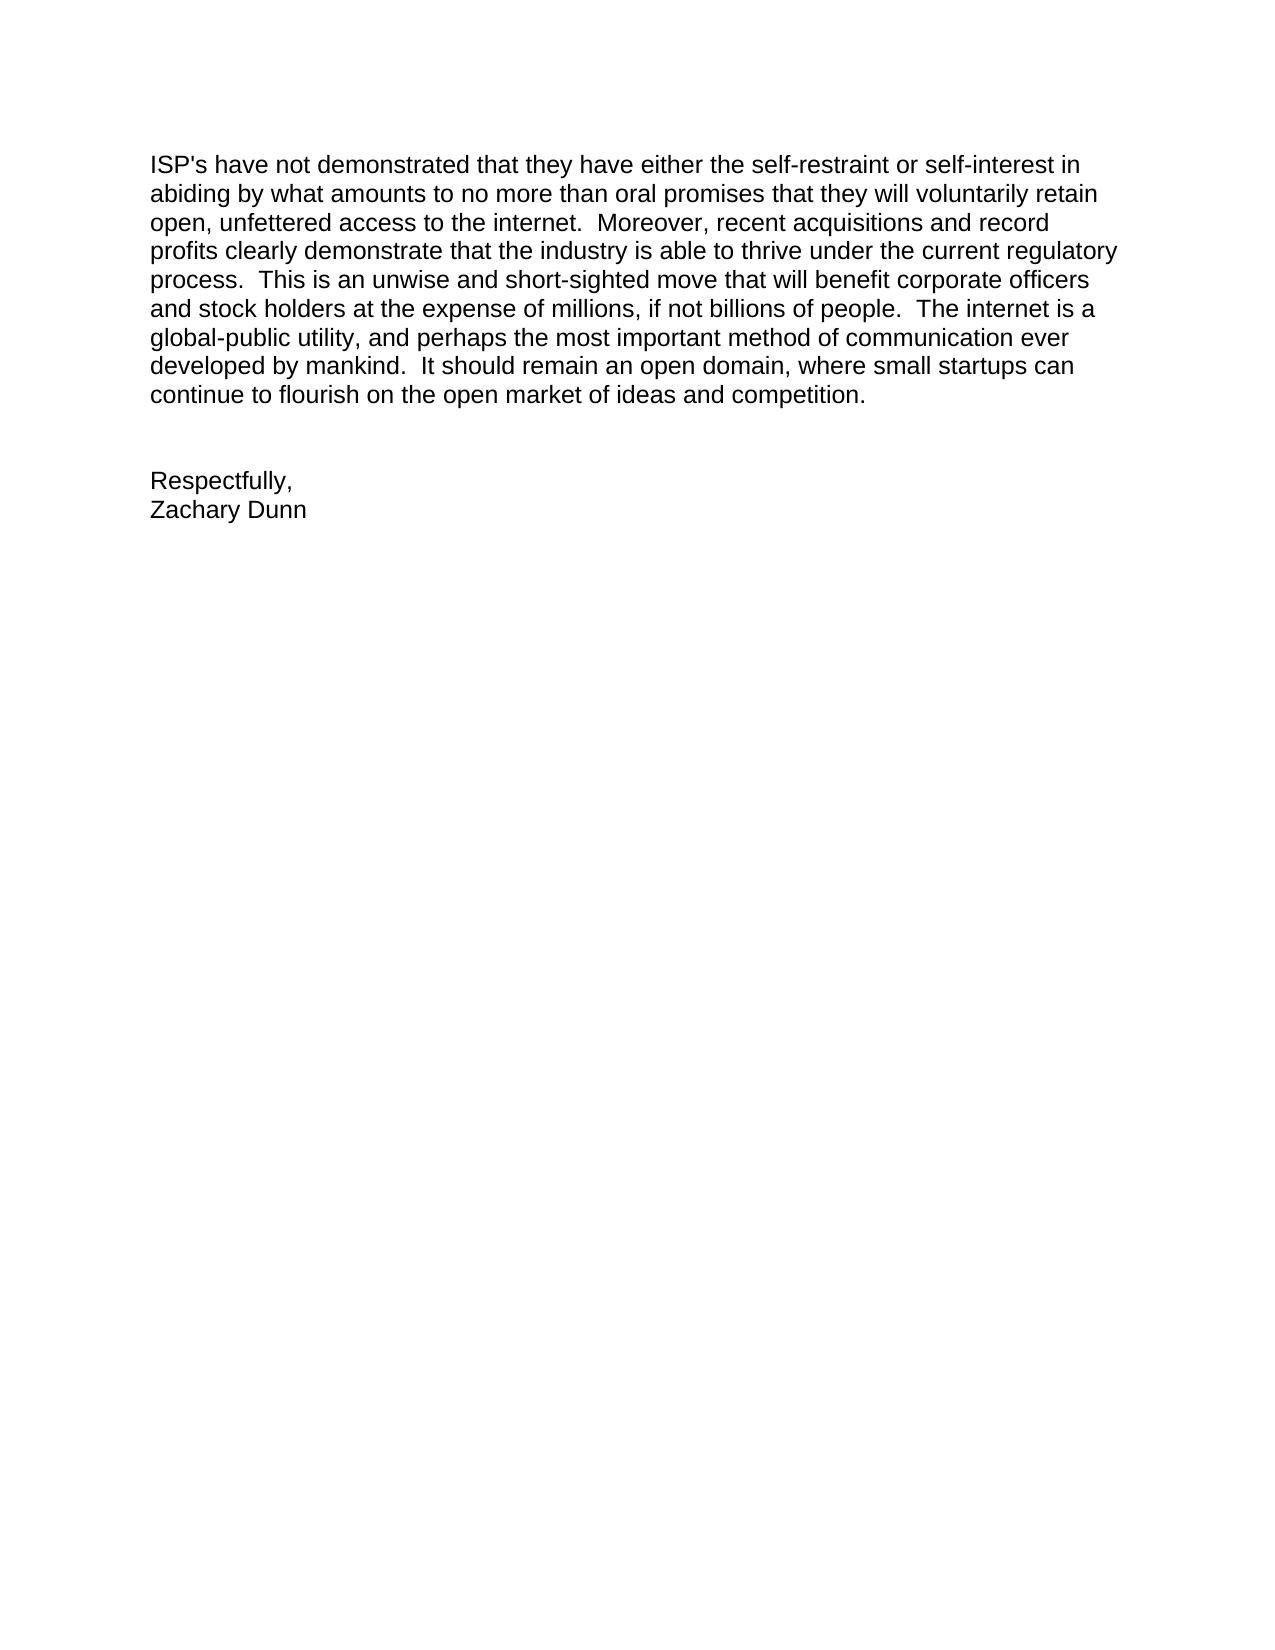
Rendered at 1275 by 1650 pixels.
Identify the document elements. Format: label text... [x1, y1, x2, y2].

text Zachary Dunn [150, 495, 1125, 524]
text ISP's have not demonstrated that they have either the self-restraint or self-interest in abiding by what amounts to no more than oral promises that they will voluntarily retain open, unfettered access to the internet. Moreover, recent acquisitions and record profits clearly demonstrate that the industry is able to thrive under the current regulatory process. This is an unwise and short-sighted move that will benefit corporate officers and stock holders at the expense of millions, if not billions of people. The internet is a global-public utility, and perhaps the most important method of communication ever developed by mankind. It should remain an open domain, where small startups can continue to flourish on the open market of ideas and competition. [150, 150, 1125, 409]
text Respectfully, [150, 466, 1125, 495]
